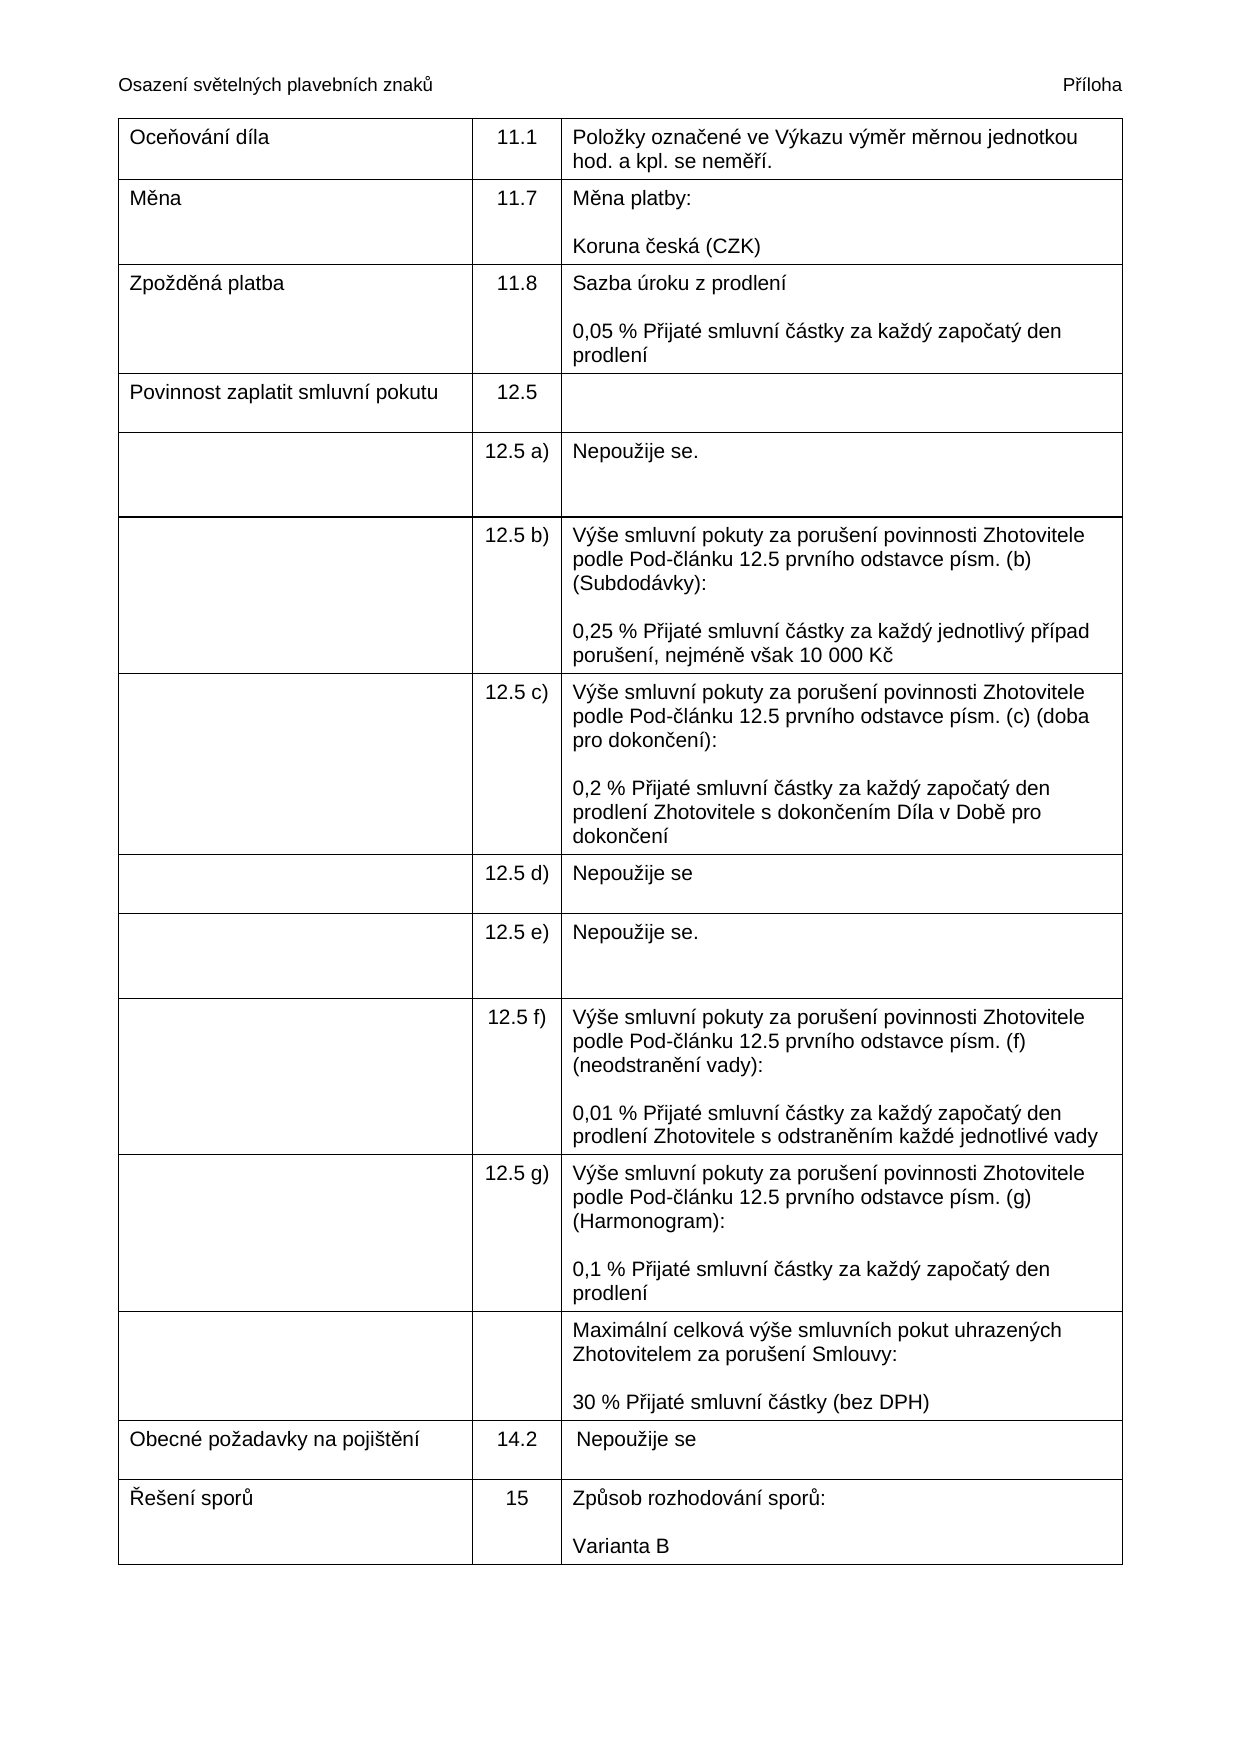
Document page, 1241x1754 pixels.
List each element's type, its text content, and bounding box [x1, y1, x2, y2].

table_cell 15 [473, 1480, 561, 1563]
table_cell Položky označené ve Výkazu výměr měrnou jednotkou hod. a kpl. se neměří. [562, 119, 1122, 179]
table_cell [562, 374, 1122, 432]
table_cell [119, 518, 472, 673]
table_cell 14.2 [473, 1421, 561, 1479]
table_cell [119, 1155, 472, 1311]
table_cell Měna platby: Koruna česká (CZK) [562, 180, 1122, 264]
table_cell Řešení sporů [119, 1480, 472, 1563]
table_cell Obecné požadavky na pojištění [119, 1421, 472, 1479]
table_cell Zpožděná platba [119, 265, 472, 372]
table_cell Výše smluvní pokuty za porušení povinnosti Zhotovitele podle Pod-článku 12.5 prvního odstavce písm. (g) (Harmonogram): 0,1 % Přijaté smluvní částky za každý započatý den prodlení [562, 1155, 1122, 1311]
table_cell Způsob rozhodování sporů: Varianta B [562, 1480, 1122, 1563]
table_cell 12.5 c) [473, 674, 561, 854]
table_cell 12.5 d) [473, 855, 561, 913]
table_cell 12.5 g) [473, 1155, 561, 1311]
table_cell 11.7 [473, 180, 561, 264]
table_cell Nepoužije se [562, 1421, 1122, 1479]
table_cell 12.5 [473, 374, 561, 432]
table_cell [119, 674, 472, 854]
table_cell Sazba úroku z prodlení 0,05 % Přijaté smluvní částky za každý započatý den prodlení [562, 265, 1122, 372]
table_cell Nepoužije se. [562, 433, 1122, 516]
table_cell Výše smluvní pokuty za porušení povinnosti Zhotovitele podle Pod-článku 12.5 prvního odstavce písm. (f) (neodstranění vady): 0,01 % Přijaté smluvní částky za každý započatý den prodlení Zhotovitele s odstraněním každé jednotlivé vady [562, 999, 1122, 1154]
table_cell Nepoužije se. [562, 914, 1122, 997]
table_cell Maximální celková výše smluvních pokut uhrazených Zhotovitelem za porušení Smlouvy: 30 % Přijaté smluvní částky (bez DPH) [562, 1312, 1122, 1419]
table_cell 11.8 [473, 265, 561, 372]
table_cell [119, 855, 472, 913]
table_cell [119, 433, 472, 516]
table_cell [119, 914, 472, 997]
table_cell Nepoužije se [562, 855, 1122, 913]
table_cell 11.1 [473, 119, 561, 179]
table_cell [119, 999, 472, 1154]
table_cell Výše smluvní pokuty za porušení povinnosti Zhotovitele podle Pod-článku 12.5 prvního odstavce písm. (c) (doba pro dokončení): 0,2 % Přijaté smluvní částky za každý započatý den prodlení Zhotovitele s dokončením Díla v Době pro dokončení [562, 674, 1122, 854]
table_cell 12.5 f) [473, 999, 561, 1154]
table_cell 12.5 e) [473, 914, 561, 997]
table_cell Povinnost zaplatit smluvní pokutu [119, 374, 472, 432]
table_cell 12.5 b) [473, 518, 561, 673]
table_cell [119, 1312, 472, 1419]
table_cell Oceňování díla [119, 119, 472, 179]
table_cell [473, 1312, 561, 1419]
table_cell Výše smluvní pokuty za porušení povinnosti Zhotovitele podle Pod-článku 12.5 prvního odstavce písm. (b) (Subdodávky): 0,25 % Přijaté smluvní částky za každý jednotlivý případ porušení, nejméně však 10 000 Kč [562, 518, 1122, 673]
table_cell Měna [119, 180, 472, 264]
table_cell 12.5 a) [473, 433, 561, 516]
